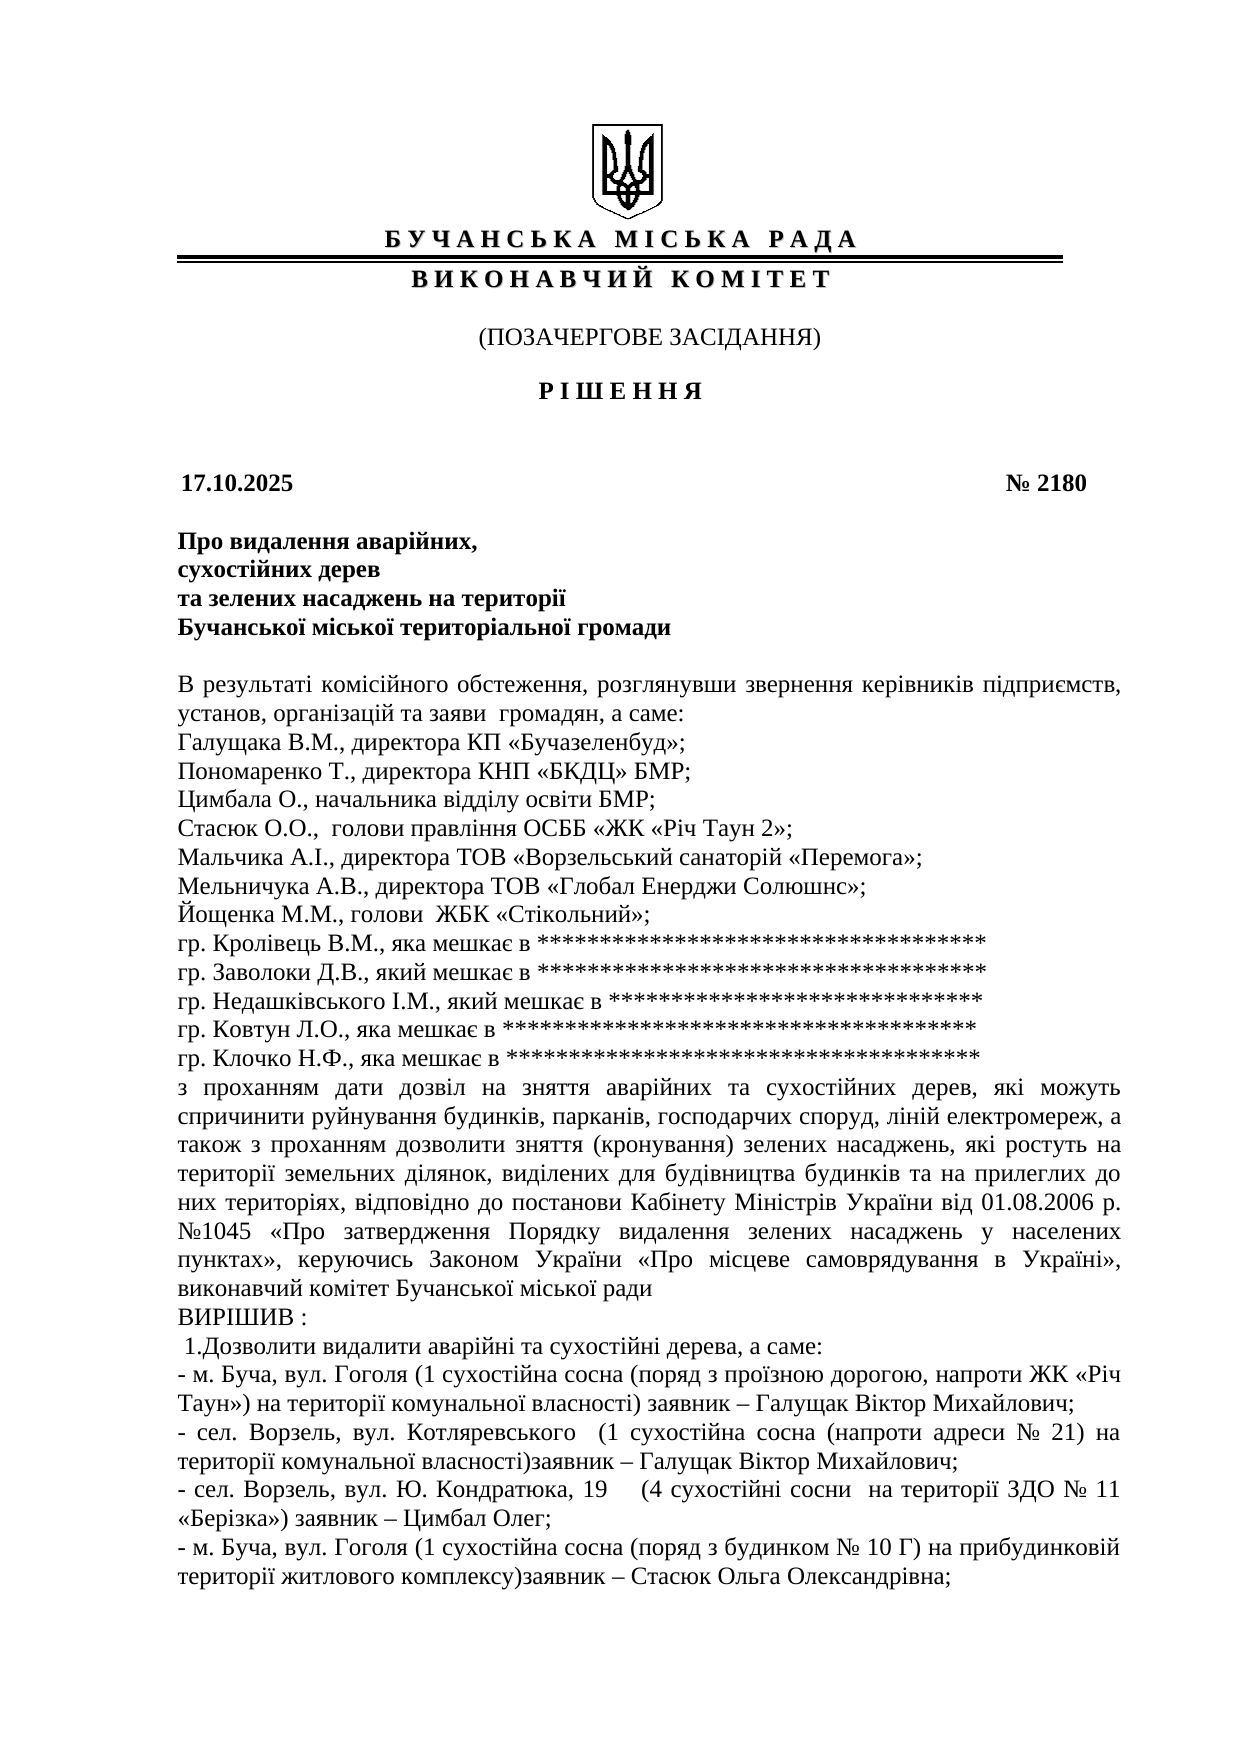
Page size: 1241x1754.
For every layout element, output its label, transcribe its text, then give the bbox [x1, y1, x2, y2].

text Цимбала О., начальника відділу освіти БМР; [177, 784, 1122, 813]
text Про видалення аварійних, [177, 526, 1122, 554]
text гр. Клочко Н.Ф., яка мешкає в ************************************** [177, 1043, 1122, 1072]
text з проханням дати дозвіл на зняття аварійних та сухостійних дерев, які можуть спричинити руйнування будинків, парканів, господарчих споруд, ліній електромереж, а також з проханням дозволити зняття (кронування) зелених насаджень, які ростуть на території земельних ділянок, виділених для будівництва будинків та на прилеглих до них територіях, відповідно до постанови Кабінету Міністрів України від 01.08.2006 р. №1045 «Про затвердження Порядку видалення зелених насаджень у населених пунктах», керуючись Законом України «Про місцеве самоврядування в Україні», виконавчий комітет Бучанської міської ради [177, 1072, 1122, 1302]
text Бучанської міської територіальної громади [177, 612, 1122, 641]
text гр. Кролівець В.М., яка мешкає в ************************************ [177, 928, 1122, 957]
subtitle РІШЕННЯ [177, 376, 1063, 404]
text ВИРІШИВ : [177, 1302, 1122, 1331]
text БУЧАНСЬКА МІСЬКА РАДА [177, 224, 1063, 255]
text (ПОЗАЧЕРГОВЕ ЗАСІДАННЯ) [177, 322, 1122, 351]
text та зелених насаджень на території [177, 583, 1122, 612]
text - м. Буча, вул. Гоголя (1 сухостійна сосна (поряд з проїзною дорогою, напроти ЖК «Річ Таун») на території комунальної власності) заявник – Галущак Віктор Михайлович; [177, 1359, 1122, 1417]
text ВИКОНАВЧИЙ КОМІТЕТ [177, 263, 1063, 293]
text - м. Буча, вул. Гоголя (1 сухостійна сосна (поряд з будинком № 10 Г) на прибудинковій території житлового комплексу)заявник – Стасюк Ольга Олександрівна; [177, 1532, 1122, 1589]
text Пономаренко Т., директора КНП «БКДЦ» БМР; [177, 756, 1122, 784]
text В результаті комісійного обстеження, розглянувши звернення керівників підприємств, установ, організацій та заяви громадян, а саме: [177, 669, 1122, 727]
text Галущака В.М., директора КП «Бучазеленбуд»; [177, 727, 1122, 756]
text гр. Недашківського І.М., який мешкає в ****************************** [177, 986, 1122, 1014]
text Мельничука А.В., директора ТОВ «Глобал Енерджи Солюшнс»; [177, 871, 1122, 899]
text Стасюк О.О., голови правління ОСББ «ЖК «Річ Таун 2»; [177, 813, 1122, 842]
text 17.10.2025 № 2180 [118, 468, 1122, 497]
text 1.Дозволити видалити аварійні та сухостійні дерева, а саме: [177, 1331, 1122, 1359]
text гр. Ковтун Л.О., яка мешкає в ************************************** [177, 1014, 1122, 1043]
text Йощенка М.М., голови ЖБК «Стікольний»; [177, 899, 1122, 928]
text сухостійних дерев [177, 554, 1122, 583]
text Мальчика А.І., директора ТОВ «Ворзельський санаторій «Перемога»; [177, 842, 1122, 871]
text - сел. Ворзель, вул. Ю. Кондратюка, 19 (4 сухостійні сосни на території ЗДО № 11 «Берізка») заявник – Цимбал Олег; [177, 1474, 1122, 1532]
text - сел. Ворзель, вул. Котляревського (1 сухостійна сосна (напроти адреси № 21) на території комунальної власності)заявник – Галущак Віктор Михайлович; [177, 1417, 1122, 1474]
text гр. Заволоки Д.В., який мешкає в ************************************ [177, 957, 1122, 986]
